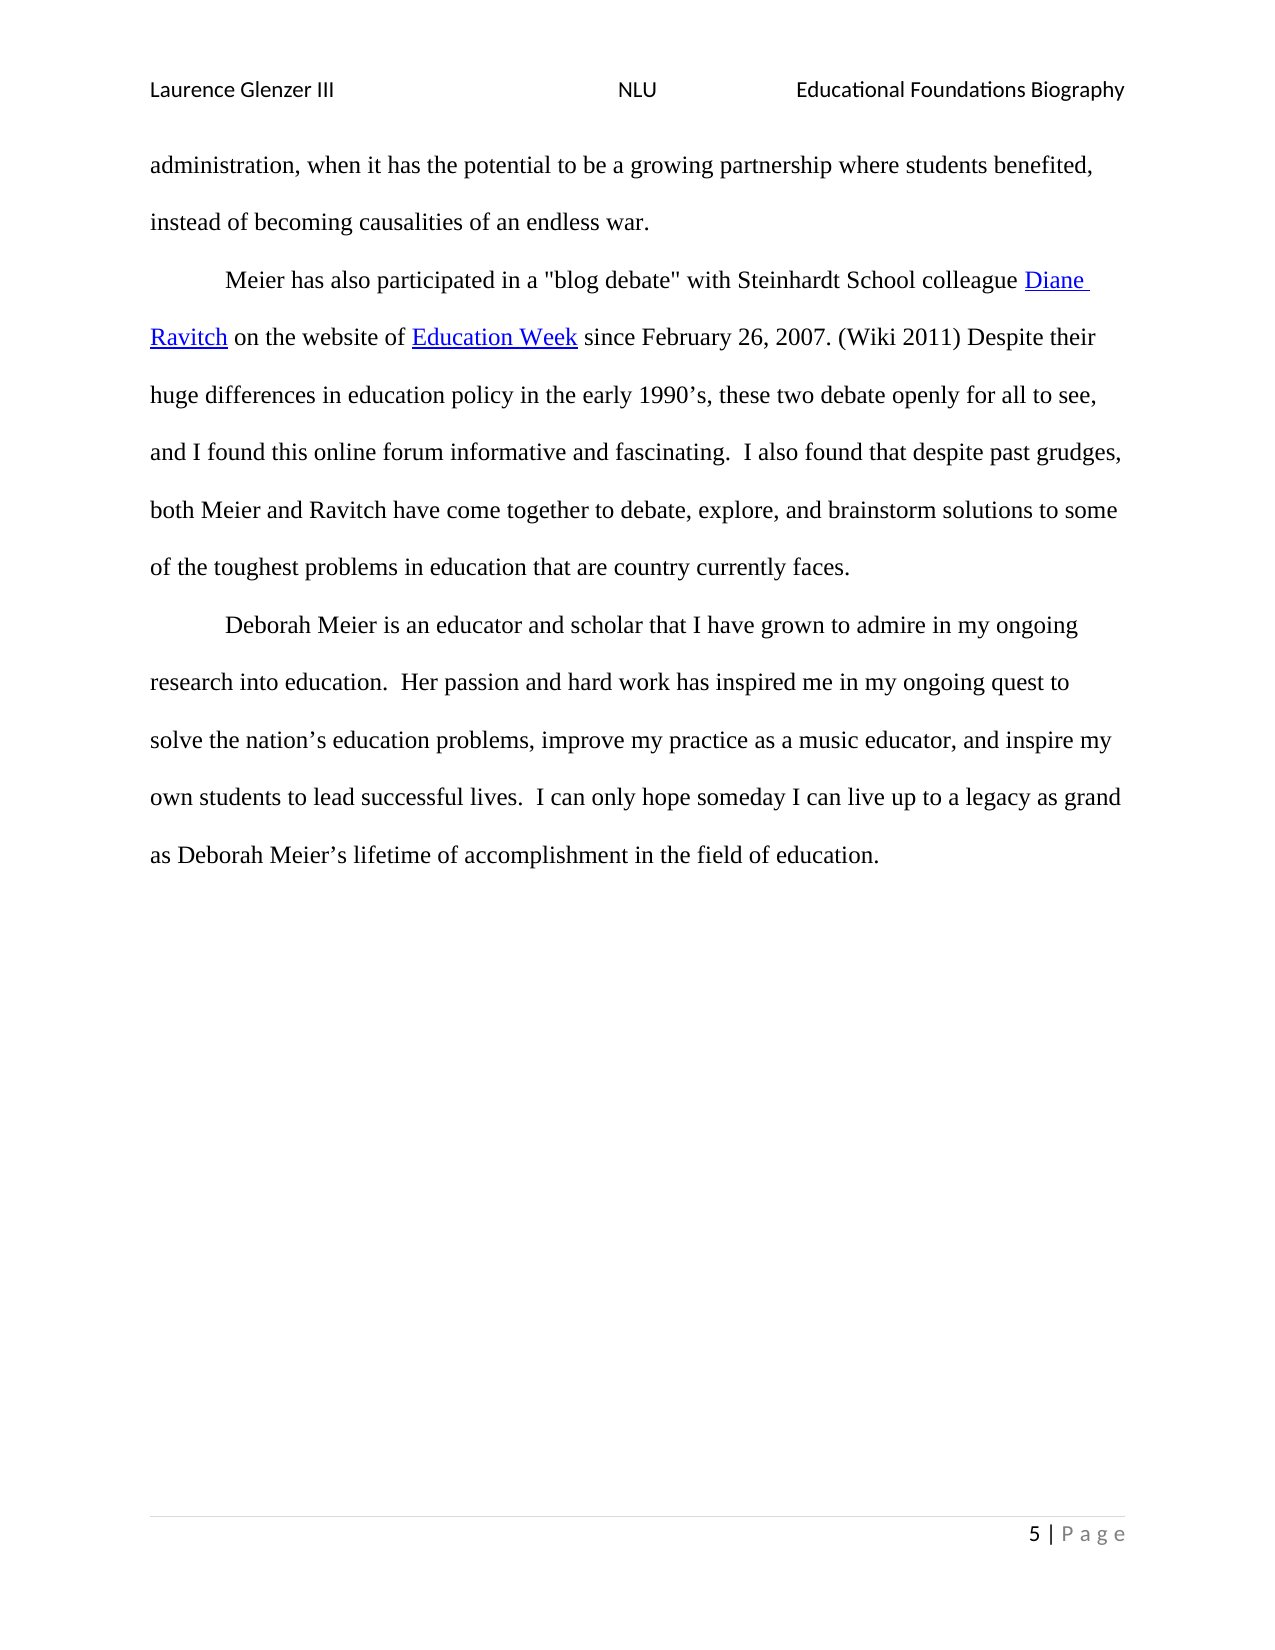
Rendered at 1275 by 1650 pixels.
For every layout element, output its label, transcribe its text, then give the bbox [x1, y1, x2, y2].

text Meier has also participated in a "blog debate" with Steinhardt School colleague Diane Ravitch on the website of Education Week since February 26, 2007. (Wiki 2011) Despite their huge differences in education policy in the early 1990’s, these two debate openly for all to see, and I found this online forum informative and fascinating. I also found that despite past grudges, both Meier and Ravitch have come together to debate, explore, and brainstorm solutions to some of the toughest problems in education that are country currently faces. [150, 265, 1125, 581]
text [150, 150, 1125, 236]
text Deborah Meier is an educator and scholar that I have grown to admire in my ongoing research into education. Her passion and hard work has inspired me in my ongoing quest to solve the nation’s education problems, improve my practice as a music educator, and inspire my own students to lead successful lives. I can only hope someday I can live up to a legacy as grand as Deborah Meier’s lifetime of accomplishment in the field of education. [150, 610, 1125, 869]
